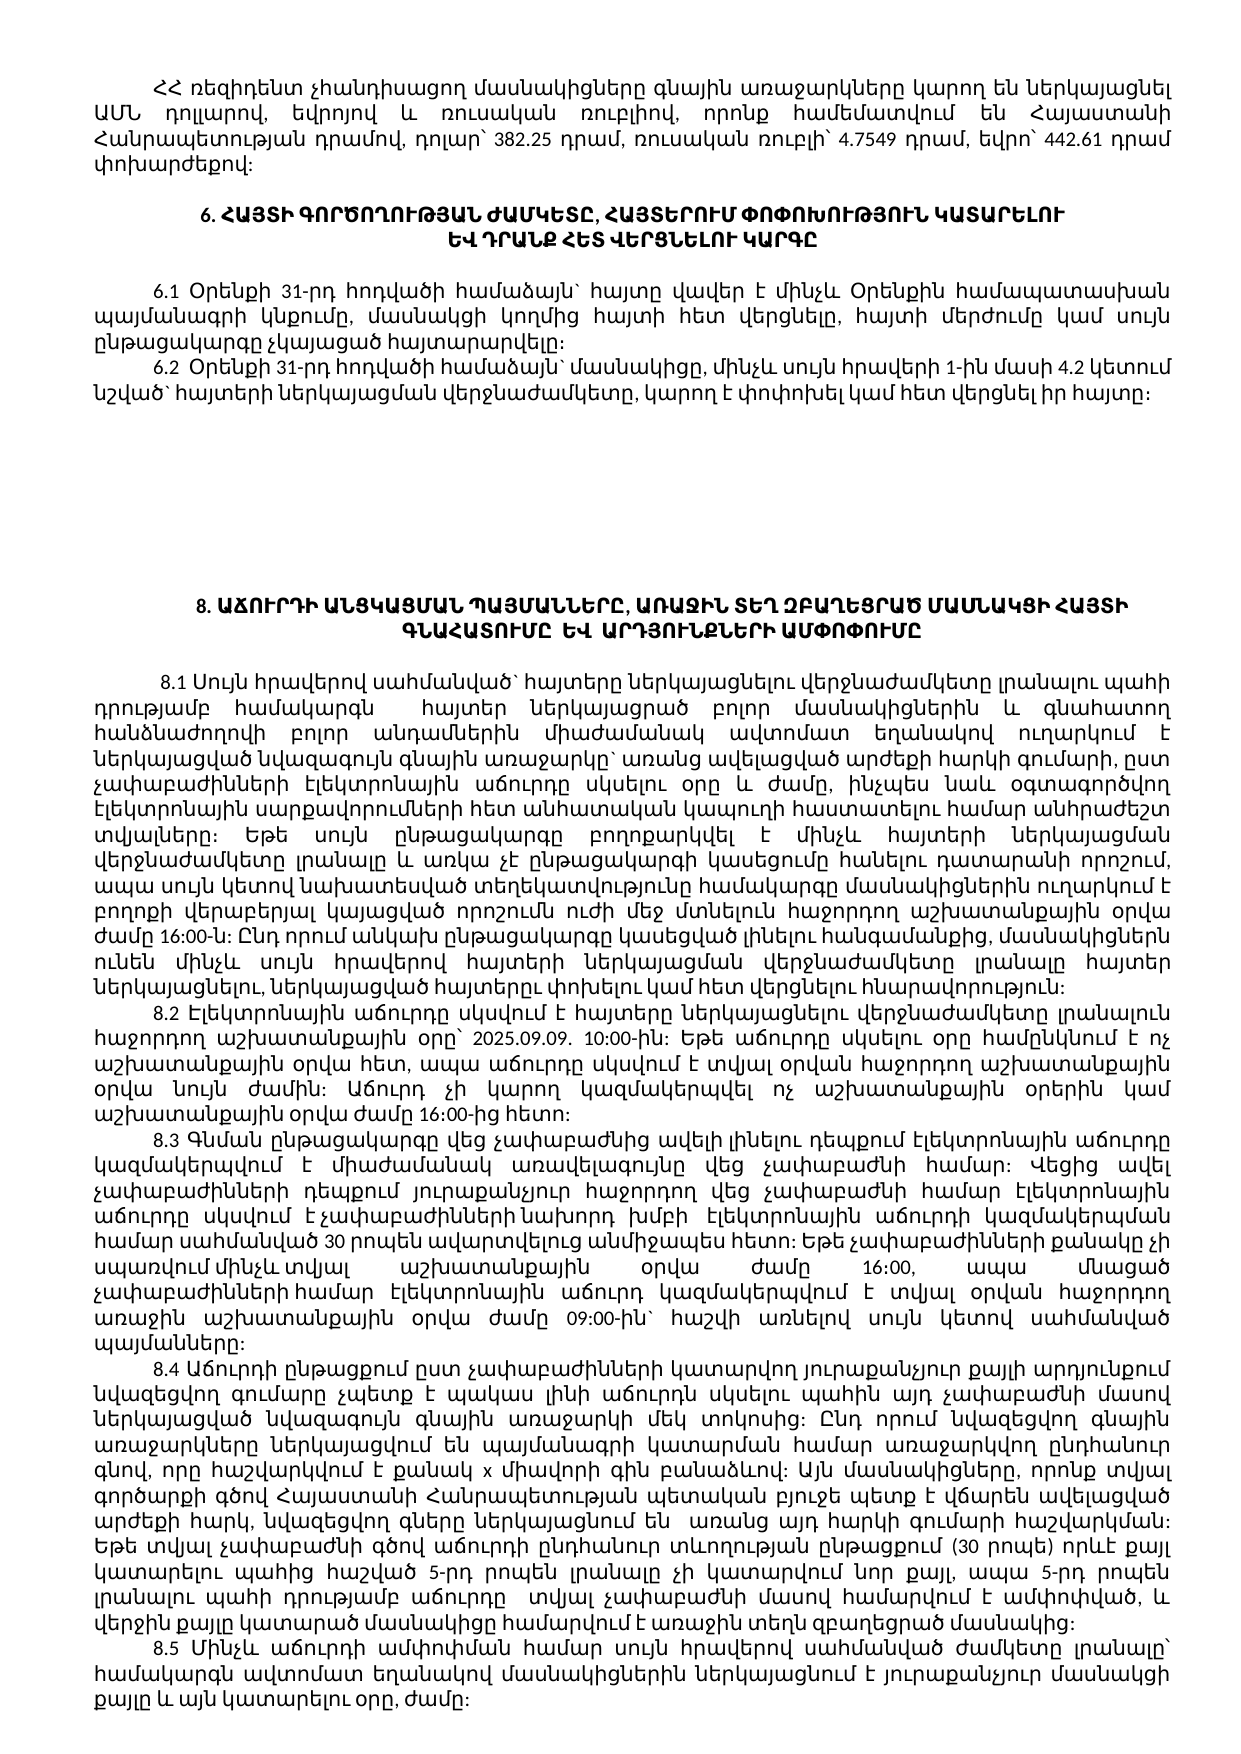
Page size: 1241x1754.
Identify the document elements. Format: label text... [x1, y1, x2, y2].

text 8.2 Էլեկտրոնային աճուրդը սկսվում է հայտերը ներկայացնելու վերջնաժամկետը լրանալուն հաջորդող աշխատանքային օրը՝ 2025.09.09. 10:00 -ին: Եթե աճուրդը սկսելու օրը համընկնում է ոչ աշխատանքային օրվա հետ, ապա աճուրդը սկսվում է տվյալ օրվան հաջորդող աշխատանքային օրվա նույն ժամին: Աճուրդ չի կարող կազմակերպվել ոչ աշխատանքային օրերին կամ աշխատանքային օրվա ժամը 16։00-ից հետո: [94, 1000, 1171, 1127]
text 6. ՀԱՅՏԻ ԳՈՐԾՈՂՈՒԹՅԱՆ ԺԱՄԿԵՏԸ, ՀԱՅՏԵՐՈՒՄ ՓՈՓՈԽՈՒԹՅՈՒՆ ԿԱՏԱՐԵԼՈՒ [94, 202, 1171, 227]
text 8.5 Մինչև աճուրդի ամփոփման համար սույն հրավերով սահմանված ժամկետը լրանալը՝ համակարգն ավտոմատ եղանակով մասնակիցներին ներկայացնում է յուրաքանչյուր մասնակցի քայլը և այն կատարելու օրը, ժամը: [94, 1635, 1171, 1712]
text 8.1 Սույն հրավերով սահմանված` հայտերը ներկայացնելու վերջնաժամկետը լրանալու պահի դրությամբ համակարգն հայտեր ներկայացրած բոլոր մասնակիցներին և գնահատող հանձնաժողովի բոլոր անդամներին միաժամանակ ավտոմատ եղանակով ուղարկում է ներկայացված նվազագույն գնային առաջարկը` առանց ավելացված արժեքի հարկի գումարի, ըստ չափաբաժինների էլեկտրոնային աճուրդը սկսելու օրը և ժամը, ինչպես նաև օգտագործվող էլեկտրոնային սարքավորումների հետ անհատական կապուղի հաստատելու համար անհրաժեշտ տվյալները։ Եթե սույն ընթացակարգը բողոքարկվել է մինչև հայտերի ներկայացման վերջնաժամկետը լրանալը և առկա չէ ընթացակարգի կասեցումը հանելու դատարանի որոշում, ապա սույն կետով նախատեսված տեղեկատվությունը համակարգը մասնակիցներին ուղարկում է բողոքի վերաբերյալ կայացված որոշումն ուժի մեջ մտնելուն հաջորդող աշխատանքային օրվա ժամը 16:00-ն: Ընդ որում անկախ ընթացակարգը կասեցված լինելու հանգամանքից, մասնակիցներն ունեն մինչև սույն հրավերով հայտերի ներկայացման վերջնաժամկետը լրանալը հայտեր ներկայացնելու, ներկայացված հայտերըւ փոխելու կամ հետ վերցնելու հնարավորություն: [94, 669, 1171, 1000]
text 8.3 Գնման ընթացակարգը վեց չափաբաժնից ավելի լինելու դեպքում էլեկտրոնային աճուրդը կազմակերպվում է միաժամանակ առավելագույնը վեց չափաբաժնի համար: Վեցից ավել չափաբաժինների դեպքում յուրաքանչյուր հաջորդող վեց չափաբաժնի համար էլեկտրոնային աճուրդը սկսվում է չափաբաժինների նախորդ խմբի էլեկտրոնային աճուրդի կազմակերպման համար սահմանված 30 րոպեն ավարտվելուց անմիջապես հետո: Եթե չափաբաժինների քանակը չի սպառվում մինչև տվյալ աշխատանքային օրվա ժամը 16։00, ապա մնացած չափաբաժինների համար էլեկտրոնային աճուրդ կազմակերպվում է տվյալ օրվան հաջորդող առաջին աշխատանքային օրվա ժամը 09:00-ին` հաշվի առնելով սույն կետով սահմանված պայմանները: [94, 1127, 1171, 1356]
text ԵՎ ԴՐԱՆՔ ՀԵՏ ՎԵՐՑՆԵԼՈՒ ԿԱՐԳԸ [94, 227, 1171, 253]
text 8.4 Աճուրդի ընթացքում ըստ չափաբաժինների կատարվող յուրաքանչյուր քայլի արդյունքում նվազեցվող գումարը չպետք է պակաս լինի աճուրդն սկսելու պահին այդ չափաբաժնի մասով ներկայացված նվազագույն գնային առաջարկի մեկ տոկոսից: Ընդ որում նվազեցվող գնային առաջարկները ներկայացվում են պայմանագրի կատարման համար առաջարկվող ընդհանուր գնով, որը հաշվարկվում է քանակ x միավորի գին բանաձևով: Այն մասնակիցները, որոնք տվյալ գործարքի գծով Հայաստանի Հանրապետության պետական բյուջե պետք է վճարեն ավելացված արժեքի հարկ, նվազեցվող գները ներկայացնում են առանց այդ հարկի գումարի հաշվարկման: Եթե տվյալ չափաբաժնի գծով աճուրդի ընդհանուր տևողության ընթացքում (30 րոպե) որևէ քայլ կատարելու պահից հաշված 5-րդ րոպեն լրանալը չի կատարվում նոր քայլ, ապա 5-րդ րոպեն լրանալու պահի դրությամբ աճուրդը տվյալ չափաբաժնի մասով համարվում է ամփոփված, և վերջին քայլը կատարած մասնակիցը համարվում է առաջին տեղն զբաղեցրած մասնակից: [94, 1356, 1171, 1635]
text 8. ԱՃՈՒՐԴԻ ԱՆՑԿԱՑՄԱՆ ՊԱՅՄԱՆՆԵՐԸ, ԱՌԱՋԻՆ ՏԵՂ ԶԲԱՂԵՑՐԱԾ ՄԱՍՆԱԿՑԻ ՀԱՅՏԻ [94, 593, 1171, 619]
text 6.2 Օրենքի 31-րդ հոդվածի համաձայն` մասնակիցը, մինչև սույն հրավերի 1-ին մասի 4.2 կետում նշված` հայտերի ներկայացման վերջնաժամկետը, կարող է փոփոխել կամ հետ վերցնել իր հայտը։ [94, 354, 1171, 405]
text 6.1 Օրենքի 31-րդ հոդվածի համաձայն` հայտը վավեր է մինչև Օրենքին համապատասխան պայմանագրի կնքումը, մասնակցի կողմից հայտի հետ վերցնելը, հայտի մերժումը կամ սույն ընթացակարգը չկայացած հայտարարվելը։ [94, 278, 1171, 354]
text ՀՀ ռեզիդենտ չհանդիսացող մասնակիցները գնային առաջարկները կարող են ներկայացնել ԱՄՆ դոլլարով, եվրոյով և ռուսական ռուբլիով, որոնք համեմատվում են Հայաստանի Հանրապետության դրամով, դոլար՝ 382.25 դրամ, ռուսական ռուբլի՝ 4.7549 դրամ, եվրո՝ 442.61 դրամ փոխարժեքով: [94, 75, 1171, 177]
text ԳՆԱՀԱՏՈՒՄԸ ԵՎ ԱՐԴՅՈՒՆՔՆԵՐԻ ԱՄՓՈՓՈՒՄԸ [94, 619, 1171, 644]
